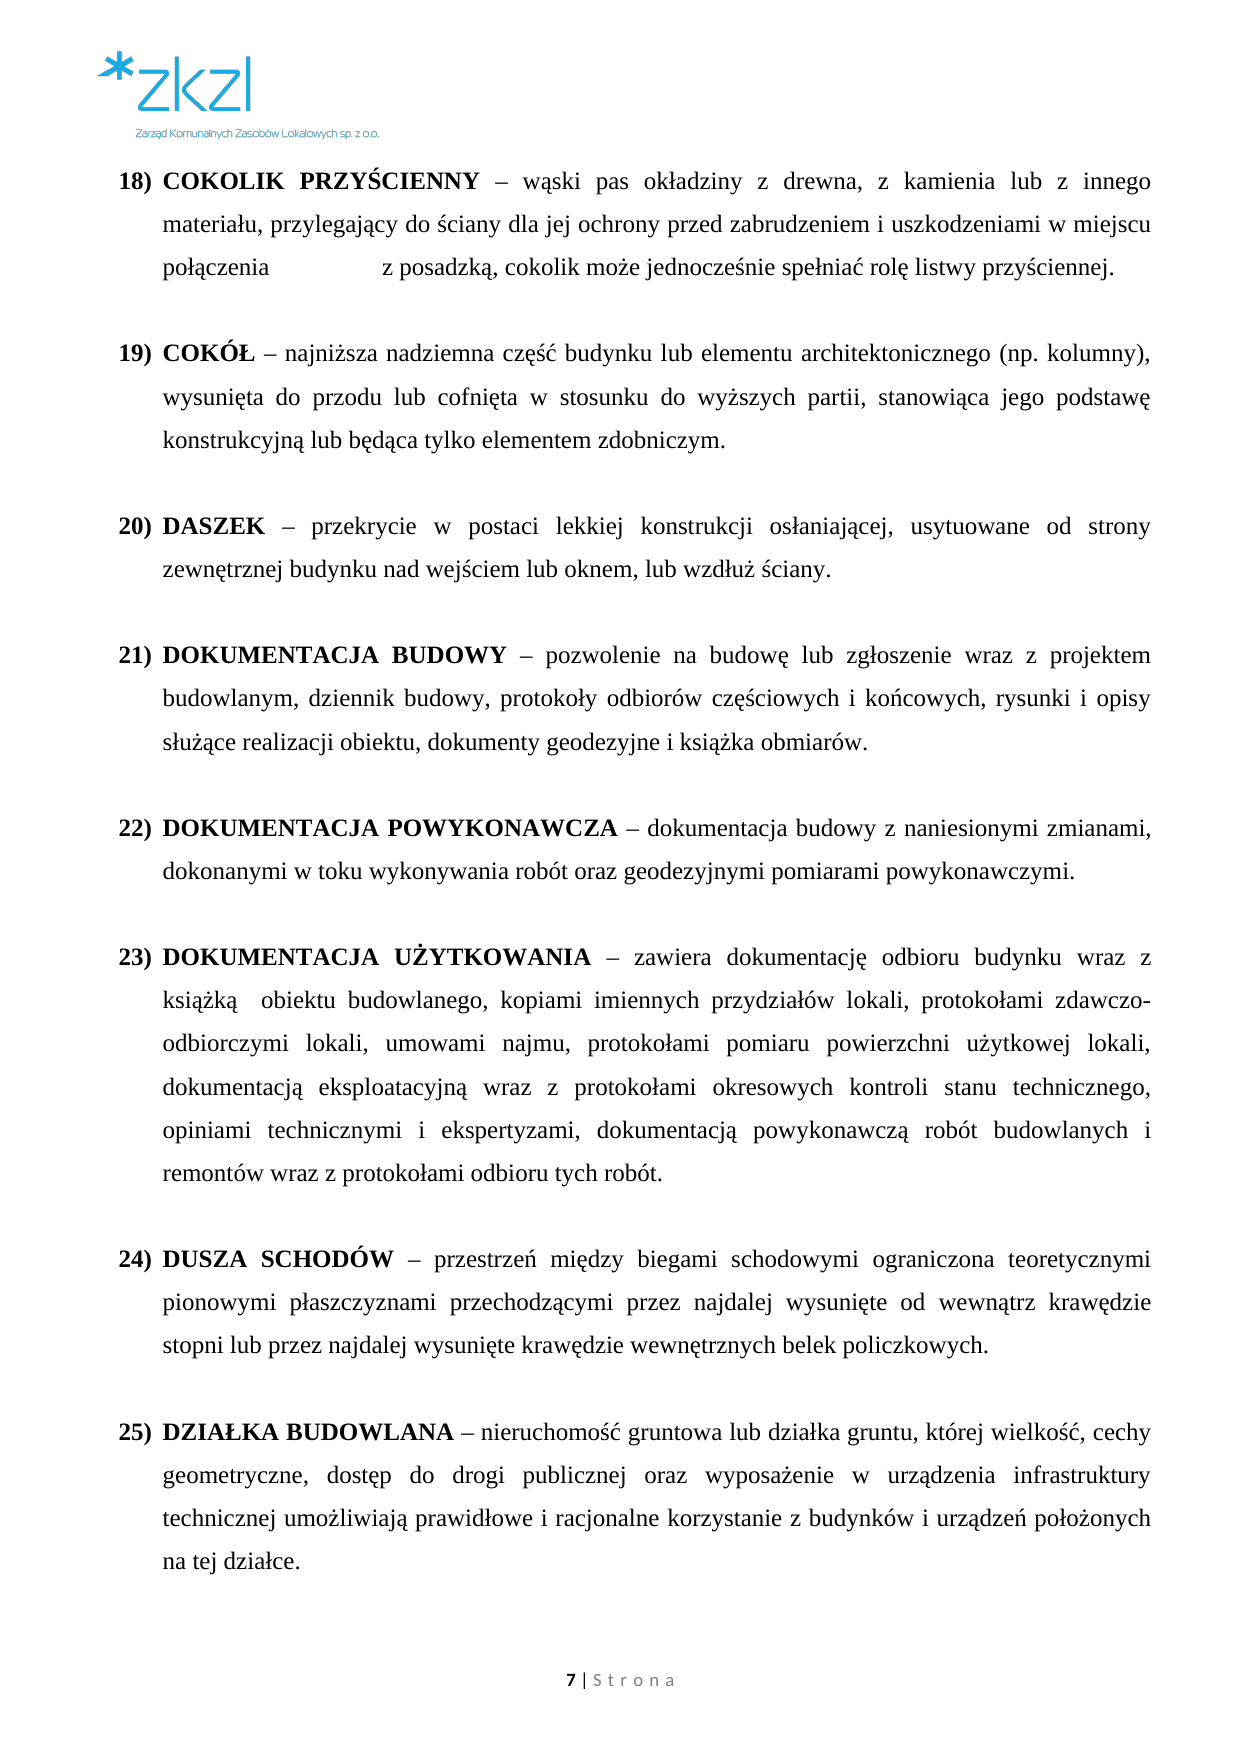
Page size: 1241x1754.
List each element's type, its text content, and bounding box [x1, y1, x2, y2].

list DUSZA SCHODÓW – przestrzeń między biegami schodowymi ograniczona teoretycznymi pionowymi płaszczyznami przechodzącymi przez najdalej wysunięte od wewnątrz krawędzie stopni lub przez najdalej wysunięte krawędzie wewnętrznych belek policzkowych. [118, 1244, 1152, 1359]
list DOKUMENTACJA POWYKONAWCZA – dokumentacja budowy z naniesionymi zmianami, dokonanymi w toku wykonywania robót oraz geodezyjnymi pomiarami powykonawczymi. [118, 813, 1152, 885]
list DOKUMENTACJA UŻYTKOWANIA – zawiera dokumentację odbioru budynku wraz z książką obiektu budowlanego, kopiami imiennych przydziałów lokali, protokołami zdawczo-odbiorczymi lokali, umowami najmu, protokołami pomiaru powierzchni użytkowej lokali, dokumentacją eksploatacyjną wraz z protokołami okresowych kontroli stanu technicznego, opiniami technicznymi i ekspertyzami, dokumentacją powykonawczą robót budowlanych i remontów wraz z protokołami odbioru tych robót. [118, 942, 1152, 1187]
list DZIAŁKA BUDOWLANA – nieruchomość gruntowa lub działka gruntu, której wielkość, cechy geometryczne, dostęp do drogi publicznej oraz wyposażenie w urządzenia infrastruktury technicznej umożliwiają prawidłowe i racjonalne korzystanie z budynków i urządzeń położonych na tej działce. [118, 1417, 1152, 1575]
list DOKUMENTACJA BUDOWY – pozwolenie na budowę lub zgłoszenie wraz z projektem budowlanym, dziennik budowy, protokoły odbiorów częściowych i końcowych, rysunki i opisy służące realizacji obiektu, dokumenty geodezyjne i książka obmiarów. [118, 640, 1152, 755]
list DASZEK – przekrycie w postaci lekkiej konstrukcji osłaniającej, usytuowane od strony zewnętrznej budynku nad wejściem lub oknem, lub wzdłuż ściany. [118, 511, 1152, 583]
list COKÓŁ – najniższa nadziemna część budynku lub elementu architektonicznego (np. kolumny), wysunięta do przodu lub cofnięta w stosunku do wyższych partii, stanowiąca jego podstawę konstrukcyjną lub będąca tylko elementem zdobniczym. [118, 338, 1152, 453]
list COKOLIK PRZYŚCIENNY – wąski pas okładziny z drewna, z kamienia lub z innego materiału, przylegający do ściany dla jej ochrony przed zabrudzeniem i uszkodzeniami w miejscu połączenia z posadzką, cokolik może jednocześnie spełniać rolę listwy przyściennej. [118, 166, 1152, 281]
picture [88, 29, 387, 166]
